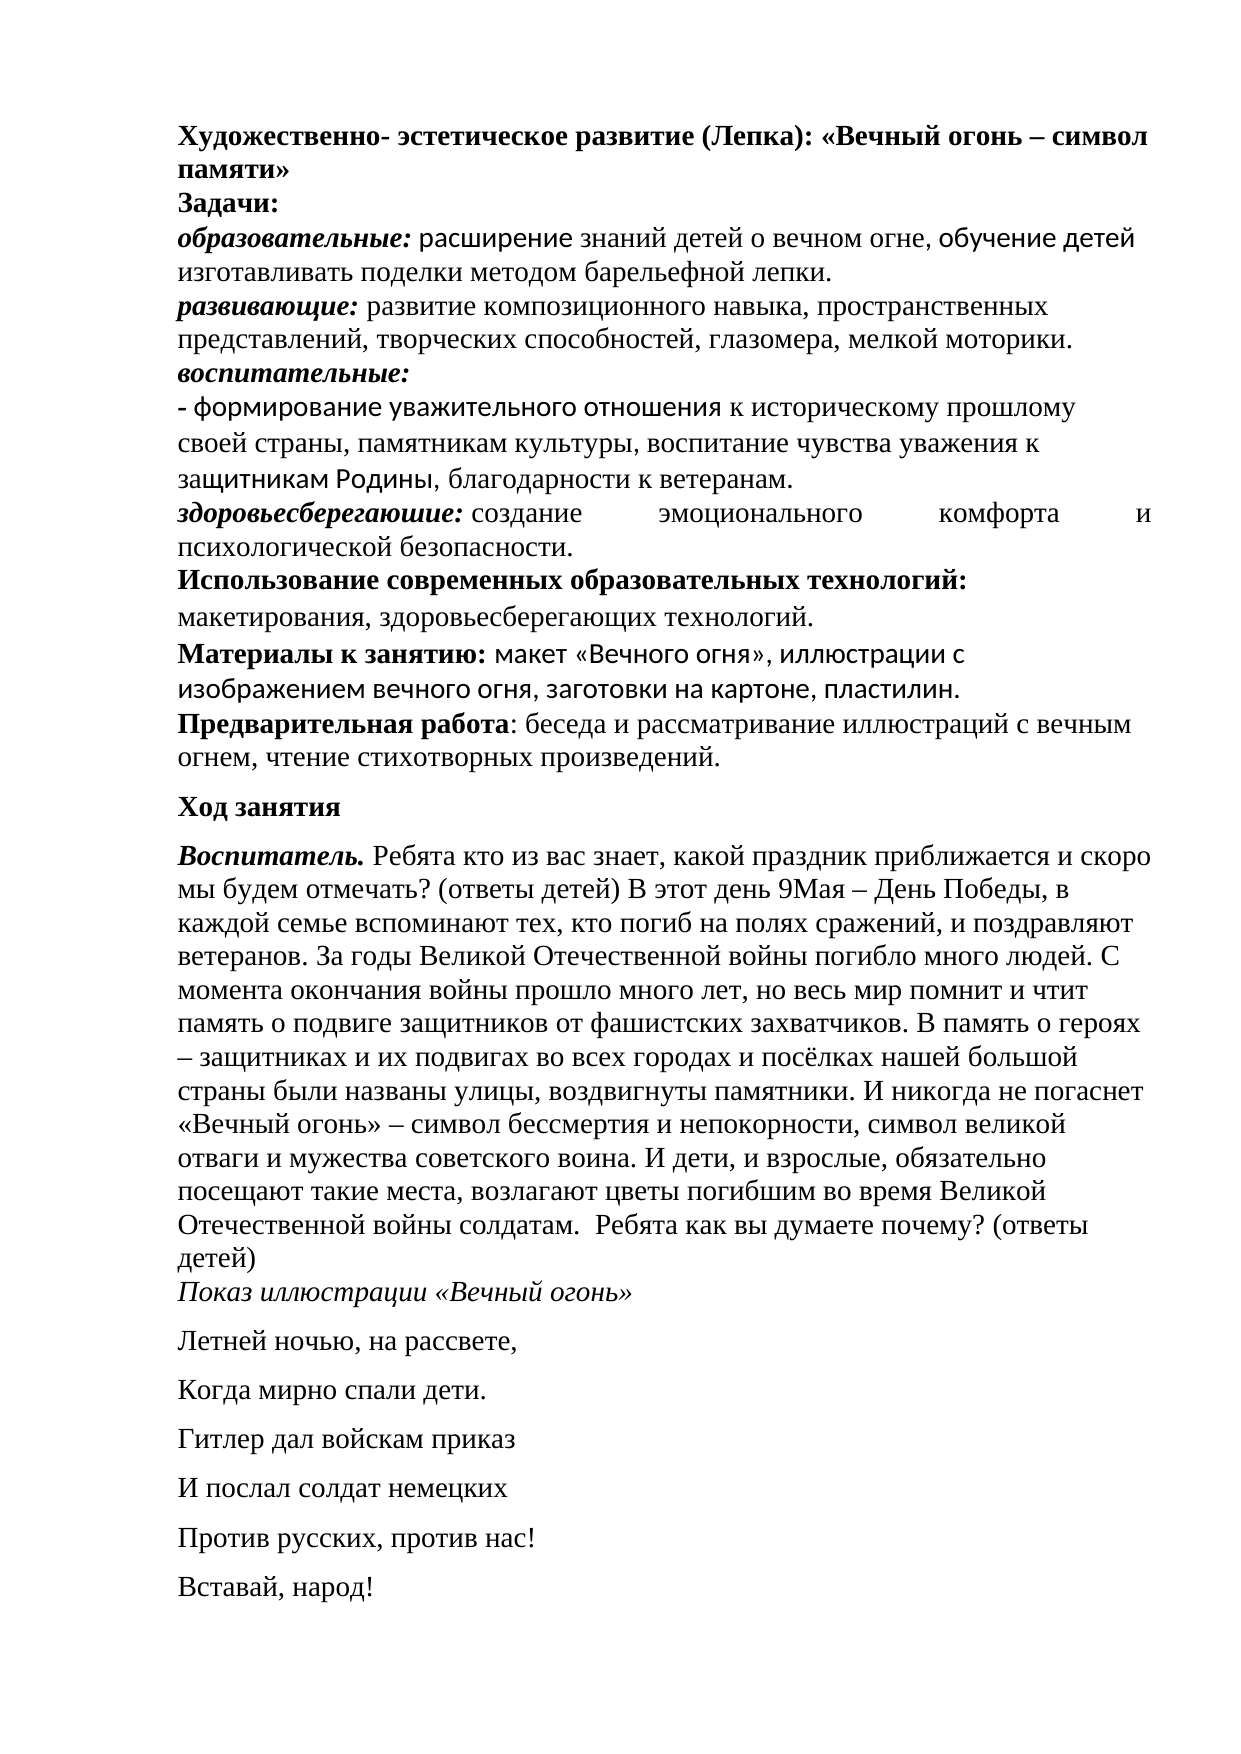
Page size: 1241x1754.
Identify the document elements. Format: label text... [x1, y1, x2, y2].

text Летней ночью, на рассвете, [177, 1323, 1152, 1357]
text образовательные: расширение знаний детей о вечном огне, обучение детей изготавливать поделки методом барельефной лепки. [177, 219, 412, 254]
text Вставай, народ! [177, 1569, 1152, 1602]
text Против русских, против нас! [177, 1520, 1152, 1553]
text Ход занятия [177, 789, 1152, 822]
text воспитательные: [177, 355, 1152, 388]
text здоровьесберегаюшие: создание эмоционального комфорта и психологической безопасности. [177, 495, 1152, 562]
text Материалы к занятию: макет «Вечного огня», иллюстрации с изображением вечного огня, заготовки на картоне, пластилин. [177, 635, 1152, 706]
text образовательные: расширение знаний детей о вечном огне, обучение детей изготавливать поделки методом барельефной лепки. [580, 219, 1152, 288]
text Воспитатель. Ребята кто из вас знает, какой праздник приближается и скоро мы будем отмечать? (ответы детей) В этот день 9Мая – День Победы, в каждой семье вспоминают тех, кто погиб на полях сражений, и поздравляют ветеранов. За годы Великой Отечественной войны погибло много людей. С момента окончания войны прошло много лет, но весь мир помнит и чтит память о подвиге защитников от фашистских захватчиков. В память о героях – защитниках и их подвигах во всех городах и посёлках нашей большой страны были названы улицы, воздвигнуты памятники. И никогда не погаснет «Вечный огонь» – символ бессмертия и непокорности, символ великой отваги и мужества советского воина. И дети, и взрослые, обязательно посещают такие места, возлагают цветы погибшим во время Великой Отечественной войны солдатам. Ребята как вы думаете почему? (ответы детей) Показ иллюстрации «Вечный огонь» [177, 838, 1152, 1307]
text Использование современных образовательных технологий: макетирования, здоровьесберегающих технологий. [177, 562, 1152, 632]
text Гитлер дал войскам приказ [177, 1421, 1152, 1455]
text Задачи: [177, 185, 1152, 219]
text Предварительная работа: беседа и рассматривание иллюстраций с вечным огнем, чтение стихотворных произведений. [177, 706, 1152, 773]
text Когда мирно спали дети. [177, 1372, 1152, 1406]
text - формирование уважительного отношения к историческому прошлому своей страны, памятникам культуры, воспитание чувства уважения к защитникам Родины, благодарности к ветеранам. [177, 388, 1152, 495]
text развивающие: развитие композиционного навыка, пространственных представлений, творческих способностей, глазомера, мелкой моторики. [177, 288, 1152, 355]
text Художественно- эстетическое развитие (Лепка): «Вечный огонь – символ памяти» [177, 118, 1152, 185]
text И послал солдат немецких [177, 1471, 1152, 1504]
